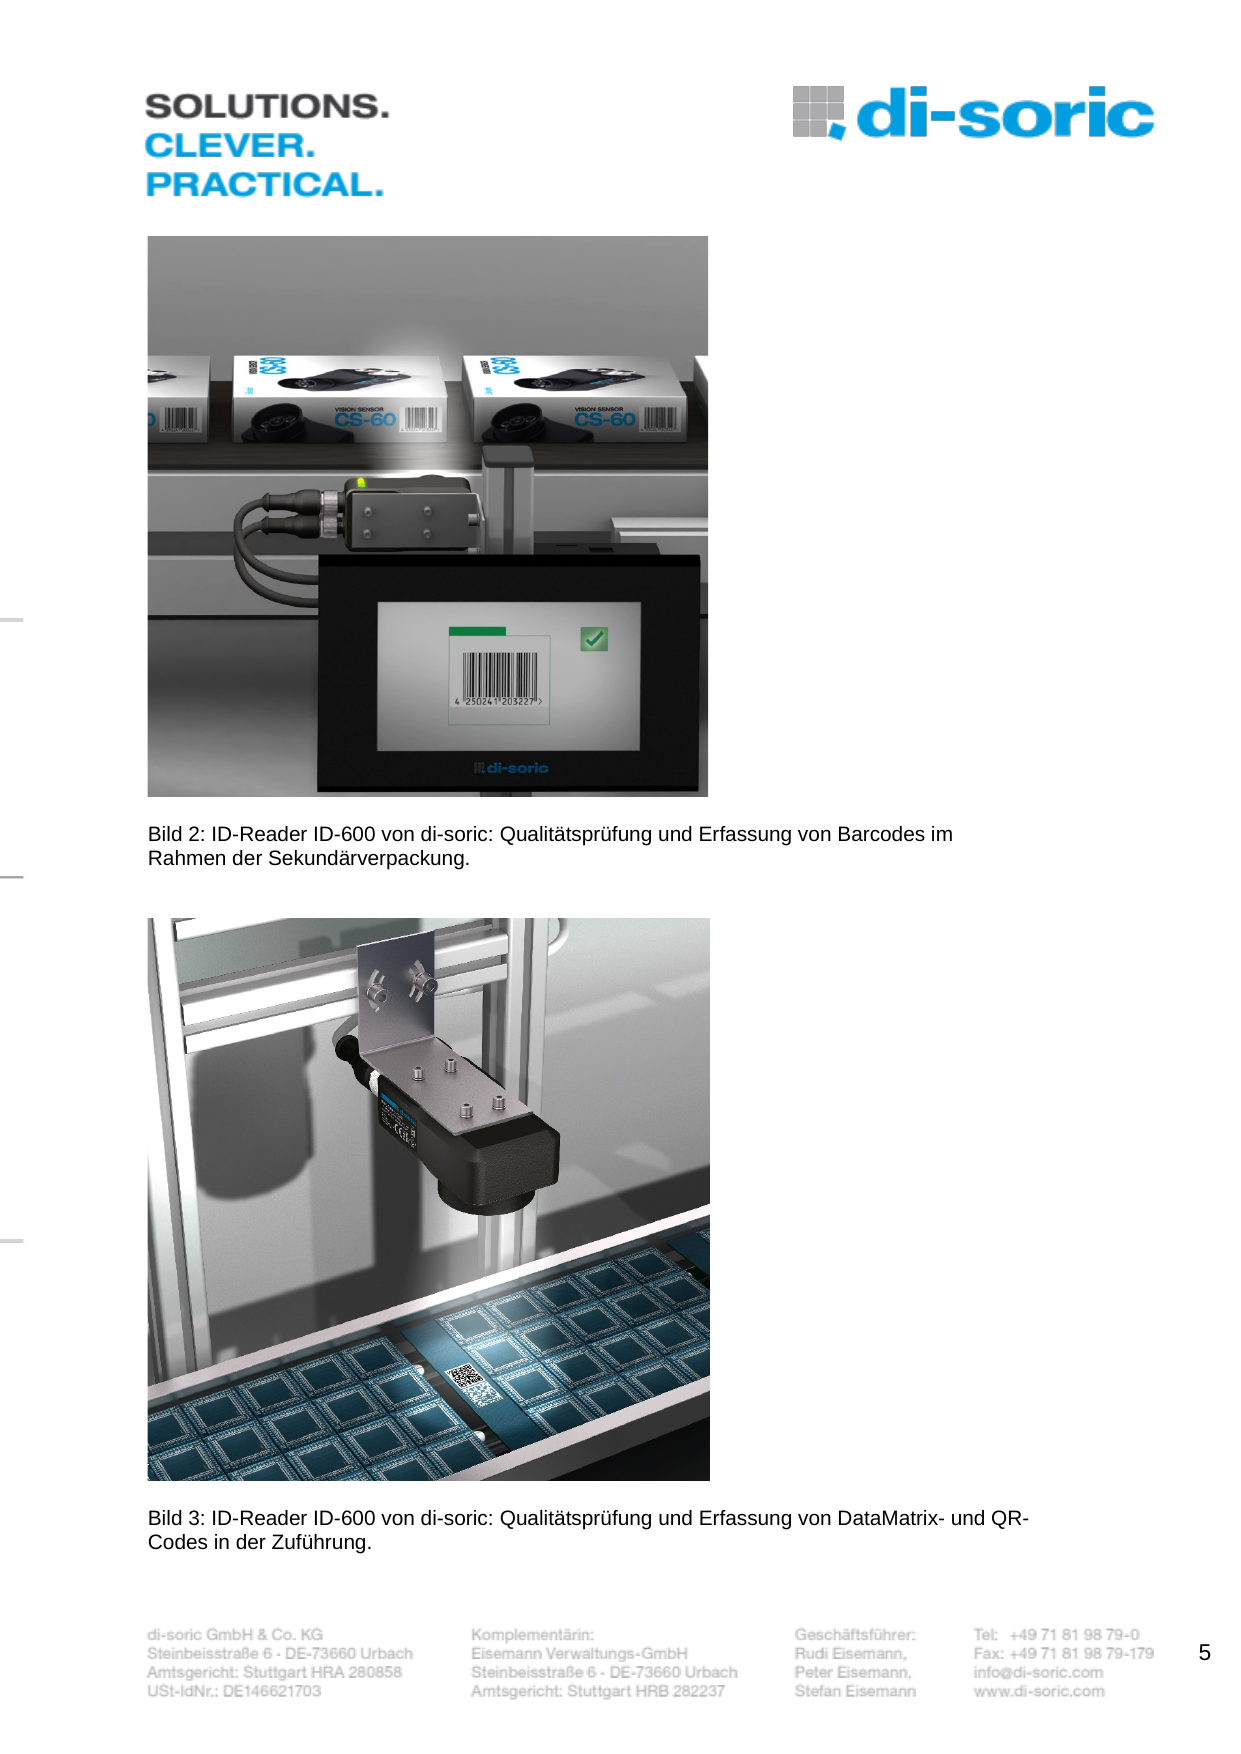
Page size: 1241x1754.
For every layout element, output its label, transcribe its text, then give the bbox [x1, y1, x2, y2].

picture [147, 918, 710, 1481]
text Bild 2: ID-Reader ID-600 von di-soric: Qualitätsprüfung und Erfassung von Barcodes im [148, 822, 1078, 846]
text Rahmen der Sekundärverpackung. [148, 846, 1078, 870]
text Bild 3: ID-Reader ID-600 von di-soric: Qualitätsprüfung und Erfassung von DataMatrix- und QR-Codes in der Zuführung. [148, 1506, 1078, 1554]
picture [147, 236, 709, 797]
